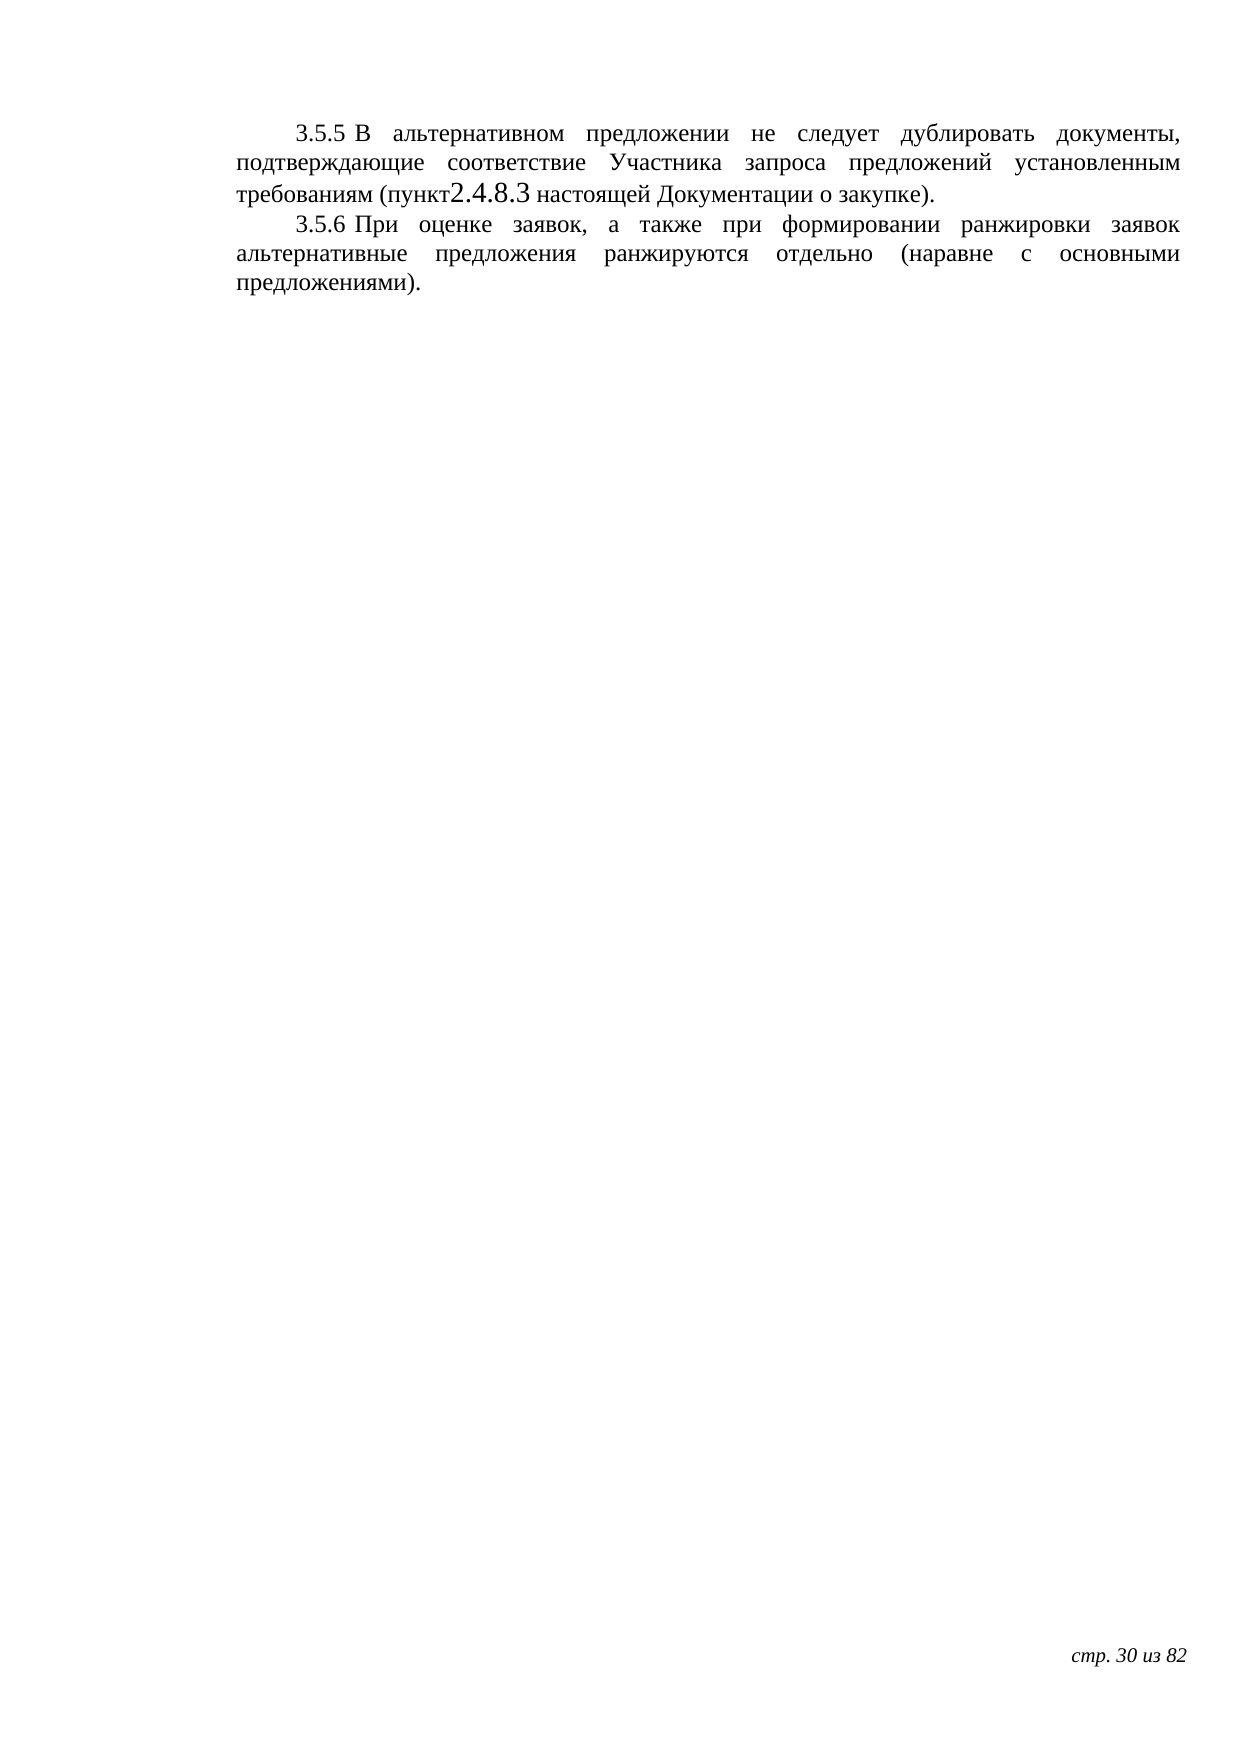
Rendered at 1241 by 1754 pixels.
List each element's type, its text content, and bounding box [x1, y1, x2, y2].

text При оценке заявок, а также при формировании ранжировки заявок альтернативные предложения ранжируются отдельно (наравне с основными предложениями). [236, 209, 1181, 295]
text В альтернативном предложении не следует дублировать документы, подтверждающие соответствие Участника запроса предложений установленным требованиям (пункт2.4.8.3 настоящей Документации о закупке). [236, 118, 1181, 209]
